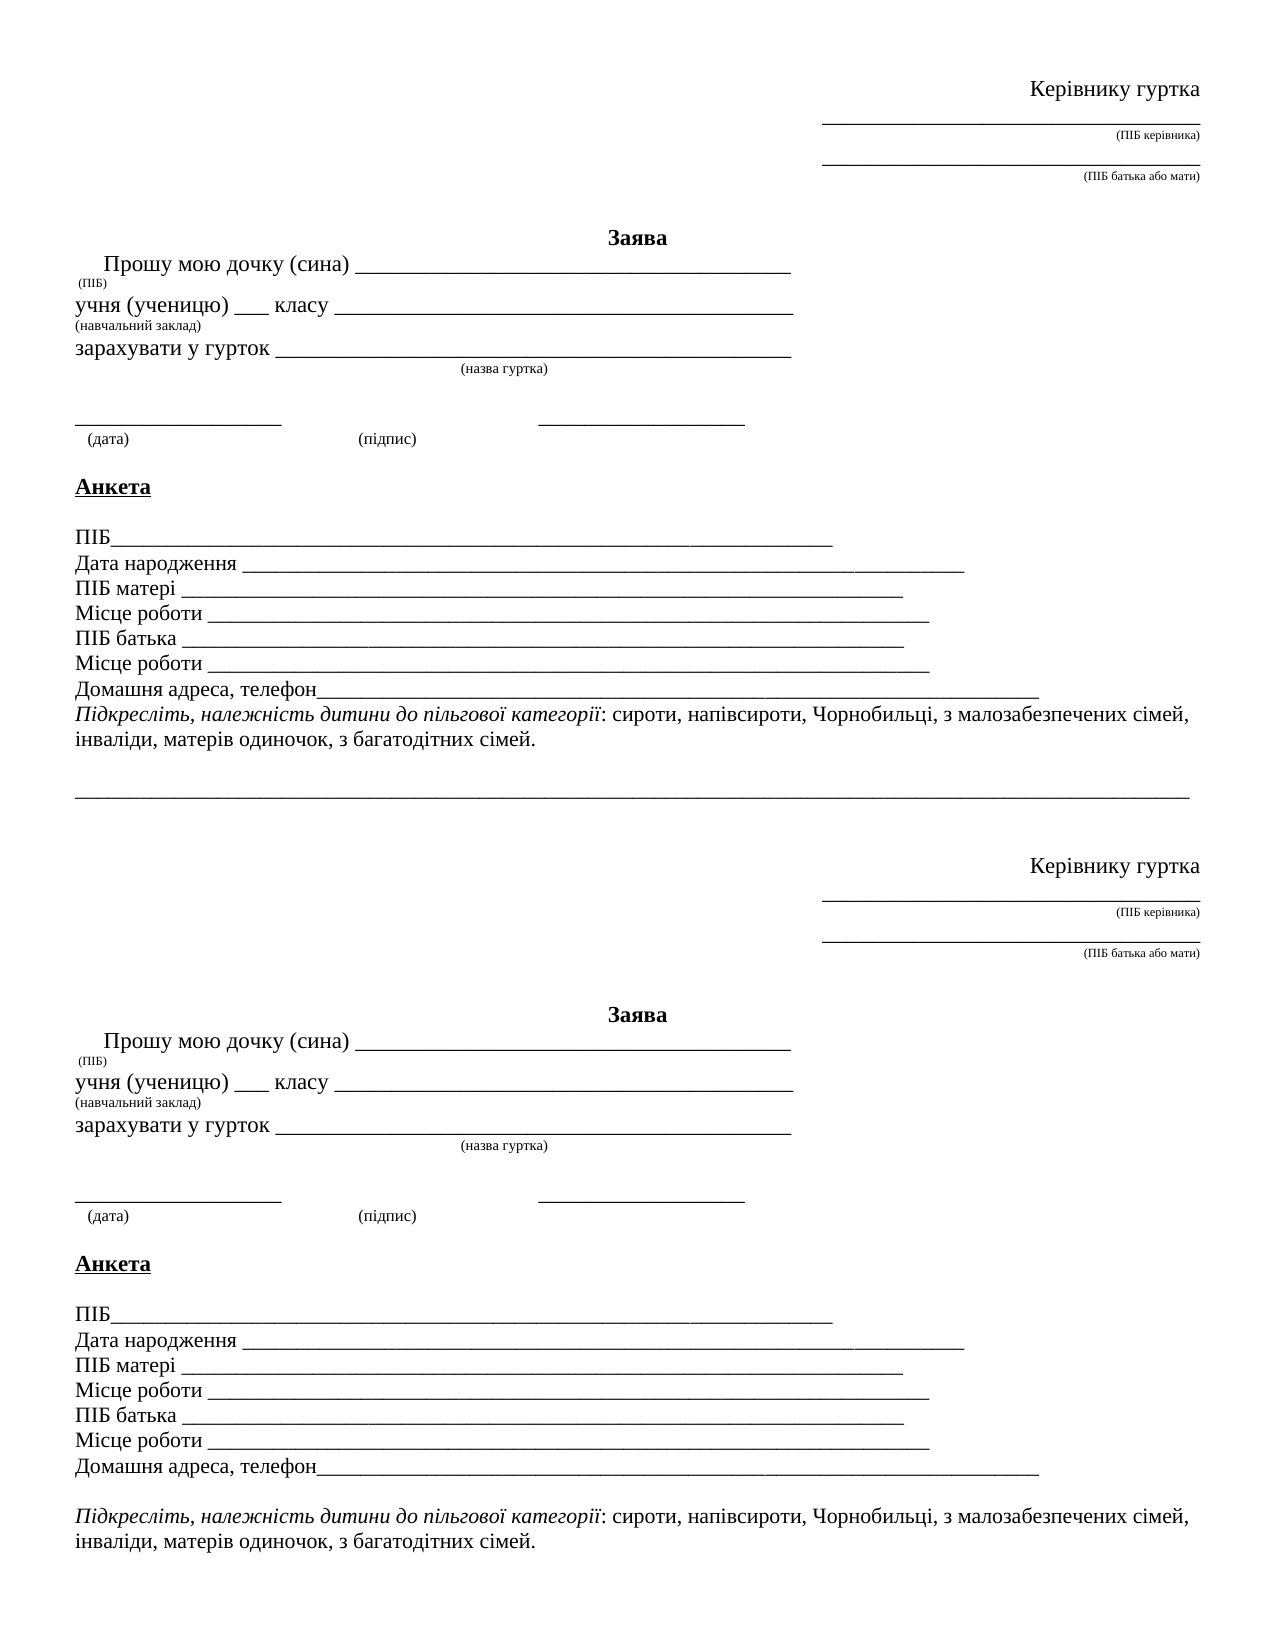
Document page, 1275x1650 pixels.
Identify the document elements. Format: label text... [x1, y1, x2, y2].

text (ПІБ) [75, 276, 1200, 291]
text _________________________________ [75, 878, 1200, 905]
text _________________________________ [75, 142, 1200, 168]
text ПІБ батька __________________________________________________________________ [75, 625, 1200, 650]
text _________________________________ [75, 919, 1200, 946]
text Заява [75, 223, 1200, 250]
text Домашня адреса, телефон__________________________________________________________________ [75, 676, 1200, 701]
text (ПІБ батька або мати) [75, 946, 1200, 960]
text Дата народження __________________________________________________________________ [75, 1327, 1200, 1352]
text Місце роботи __________________________________________________________________ [75, 650, 1200, 676]
text Анкета [75, 1250, 1200, 1276]
text ПІБ матері __________________________________________________________________ [75, 575, 1200, 600]
text (дата) (підпис) [75, 1206, 1200, 1225]
text Заява [75, 1001, 1200, 1027]
text ______________________________________________________________________________________________________ [75, 776, 1200, 802]
text Керівнику гуртка [459, 75, 1200, 101]
text Підкресліть, належність дитини до пільгової категорії: сироти, напівсироти, Чорнобильці, з малозабезпечених сімей, інваліди, матерів одиночок, з багатодітних сімей. [75, 1503, 1200, 1553]
text Місце роботи __________________________________________________________________ [75, 600, 1200, 625]
text (назва гуртка) [75, 1137, 1200, 1154]
text Анкета [75, 473, 1200, 499]
text ПІБ__________________________________________________________________ [75, 524, 1200, 549]
text (ПІБ керівника) [75, 128, 1200, 142]
text (навчальний заклад) [75, 317, 1200, 334]
text зарахувати у гурток _____________________________________________ [75, 1111, 1200, 1137]
text зарахувати у гурток _____________________________________________ [75, 334, 1200, 360]
text _________________________________ [75, 101, 1200, 128]
text учня (ученицю) ___ класу ________________________________________ [75, 291, 1200, 317]
text (ПІБ керівника) [75, 905, 1200, 919]
text __________________ __________________ [75, 1179, 1200, 1206]
text Підкресліть, належність дитини до пільгової категорії: сироти, напівсироти, Чорнобильці, з малозабезпечених сімей, інваліди, матерів одиночок, з багатодітних сімей. [75, 701, 1200, 751]
text учня (ученицю) ___ класу ________________________________________ [75, 1068, 1200, 1094]
text Місце роботи __________________________________________________________________ [75, 1377, 1200, 1402]
text Місце роботи __________________________________________________________________ [75, 1427, 1200, 1453]
text ПІБ__________________________________________________________________ [75, 1301, 1200, 1327]
text Домашня адреса, телефон__________________________________________________________________ [75, 1453, 1200, 1478]
text Прошу мою дочку (сина) ______________________________________ [75, 1027, 1200, 1053]
text (ПІБ) [75, 1053, 1200, 1068]
text __________________ __________________ [75, 402, 1200, 428]
text (ПІБ батька або мати) [75, 168, 1200, 183]
text (дата) (підпис) [75, 428, 1200, 448]
text Керівнику гуртка [459, 852, 1200, 878]
text (назва гуртка) [75, 360, 1200, 377]
text Прошу мою дочку (сина) ______________________________________ [75, 250, 1200, 276]
text (навчальний заклад) [75, 1094, 1200, 1111]
text Дата народження __________________________________________________________________ [75, 549, 1200, 575]
text ПІБ батька __________________________________________________________________ [75, 1402, 1200, 1427]
text ПІБ матері __________________________________________________________________ [75, 1352, 1200, 1377]
